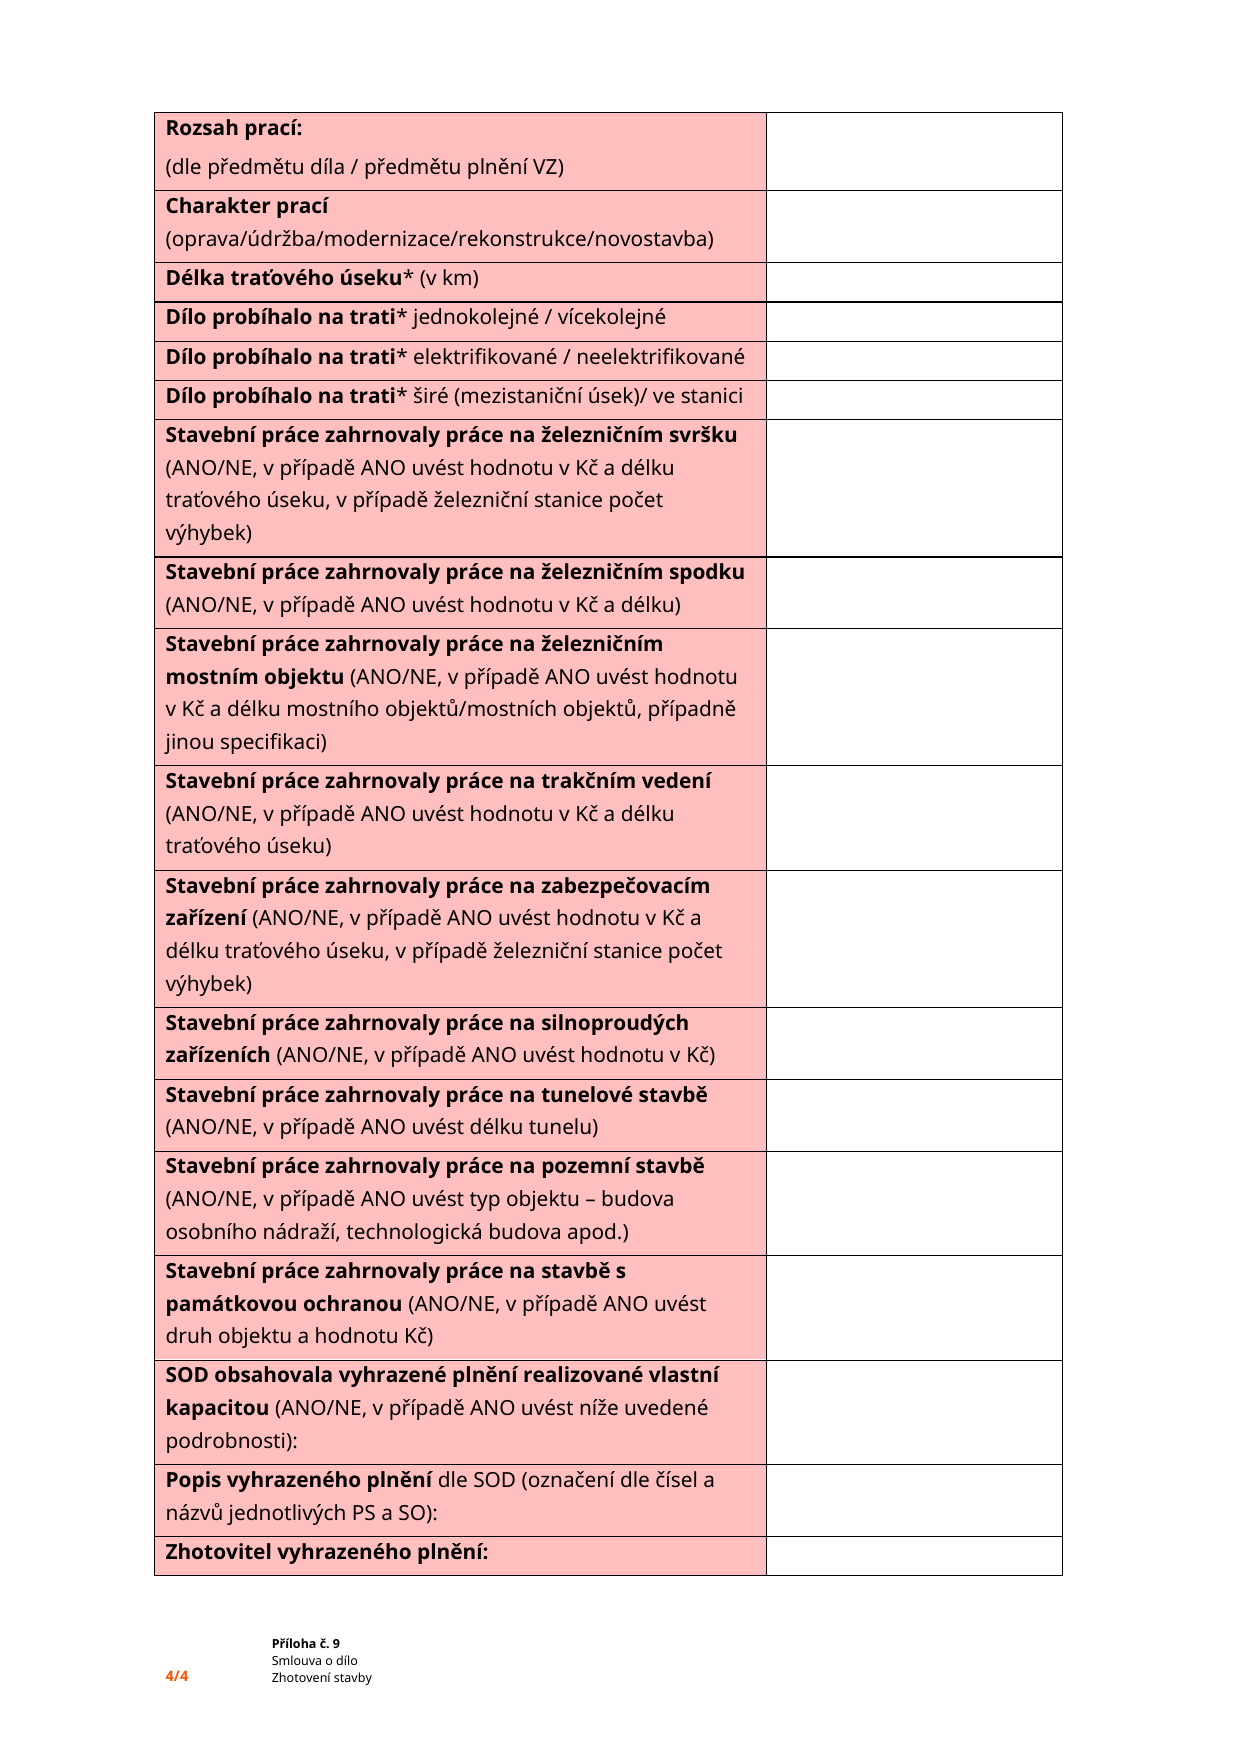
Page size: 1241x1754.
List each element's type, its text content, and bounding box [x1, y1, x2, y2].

table_cell Stavební práce zahrnovaly práce na trakčním vedení (ANO/NE, v případě ANO uvést hodnotu v Kč a délku traťového úseku) [155, 766, 766, 870]
table_cell Stavební práce zahrnovaly práce na zabezpečovacím zařízení (ANO/NE, v případě ANO uvést hodnotu v Kč a délku traťového úseku, v případě železniční stanice počet výhybek) [155, 871, 766, 1007]
table_cell [767, 191, 1062, 262]
table_cell [767, 1256, 1062, 1359]
table_cell [767, 629, 1062, 765]
table_cell [767, 1152, 1062, 1255]
table_cell [767, 303, 1062, 341]
table_cell [767, 766, 1062, 870]
table_cell [767, 871, 1062, 1007]
table_cell [767, 263, 1062, 301]
table_cell [767, 342, 1062, 380]
table_cell Stavební práce zahrnovaly práce na tunelové stavbě (ANO/NE, v případě ANO uvést délku tunelu) [155, 1080, 766, 1151]
table_cell Charakter prací (oprava/údržba/modernizace/rekonstrukce/novostavba) [155, 191, 766, 262]
table_header [767, 113, 1062, 190]
table_cell Zhotovitel vyhrazeného plnění: [155, 1537, 766, 1575]
table_cell [767, 381, 1062, 419]
table_cell Popis vyhrazeného plnění dle SOD (označení dle čísel a názvů jednotlivých PS a SO): [155, 1465, 766, 1536]
table_cell Dílo probíhalo na trati* jednokolejné / vícekolejné [155, 303, 766, 341]
table_cell Stavební práce zahrnovaly práce na železničním mostním objektu (ANO/NE, v případě ANO uvést hodnotu v Kč a délku mostního objektů/mostních objektů, případně jinou specifikaci) [155, 629, 766, 765]
table_cell [767, 558, 1062, 628]
table_cell [767, 1080, 1062, 1151]
table_cell [767, 1465, 1062, 1536]
table_cell Stavební práce zahrnovaly práce na železničním spodku (ANO/NE, v případě ANO uvést hodnotu v Kč a délku) [155, 558, 766, 628]
table_cell Stavební práce zahrnovaly práce na pozemní stavbě (ANO/NE, v případě ANO uvést typ objektu – budova osobního nádraží, technologická budova apod.) [155, 1152, 766, 1255]
table_cell Dílo probíhalo na trati* elektrifikované / neelektrifikované [155, 342, 766, 380]
table_cell Stavební práce zahrnovaly práce na stavbě s památkovou ochranou (ANO/NE, v případě ANO uvést druh objektu a hodnotu Kč) [155, 1256, 766, 1359]
table_cell [767, 1537, 1062, 1575]
table_cell SOD obsahovala vyhrazené plnění realizované vlastní kapacitou (ANO/NE, v případě ANO uvést níže uvedené podrobnosti): [155, 1361, 766, 1464]
table_cell Délka traťového úseku* (v km) [155, 263, 766, 301]
table_header Rozsah prací: (dle předmětu díla / předmětu plnění VZ) [155, 113, 766, 190]
table_cell Dílo probíhalo na trati* širé (mezistaniční úsek)/ ve stanici [155, 381, 766, 419]
table_cell [767, 420, 1062, 556]
table_cell Stavební práce zahrnovaly práce na silnoproudých zařízeních (ANO/NE, v případě ANO uvést hodnotu v Kč) [155, 1008, 766, 1079]
table_cell [767, 1008, 1062, 1079]
table_cell Stavební práce zahrnovaly práce na železničním svršku (ANO/NE, v případě ANO uvést hodnotu v Kč a délku traťového úseku, v případě železniční stanice počet výhybek) [155, 420, 766, 556]
table_cell [767, 1361, 1062, 1464]
